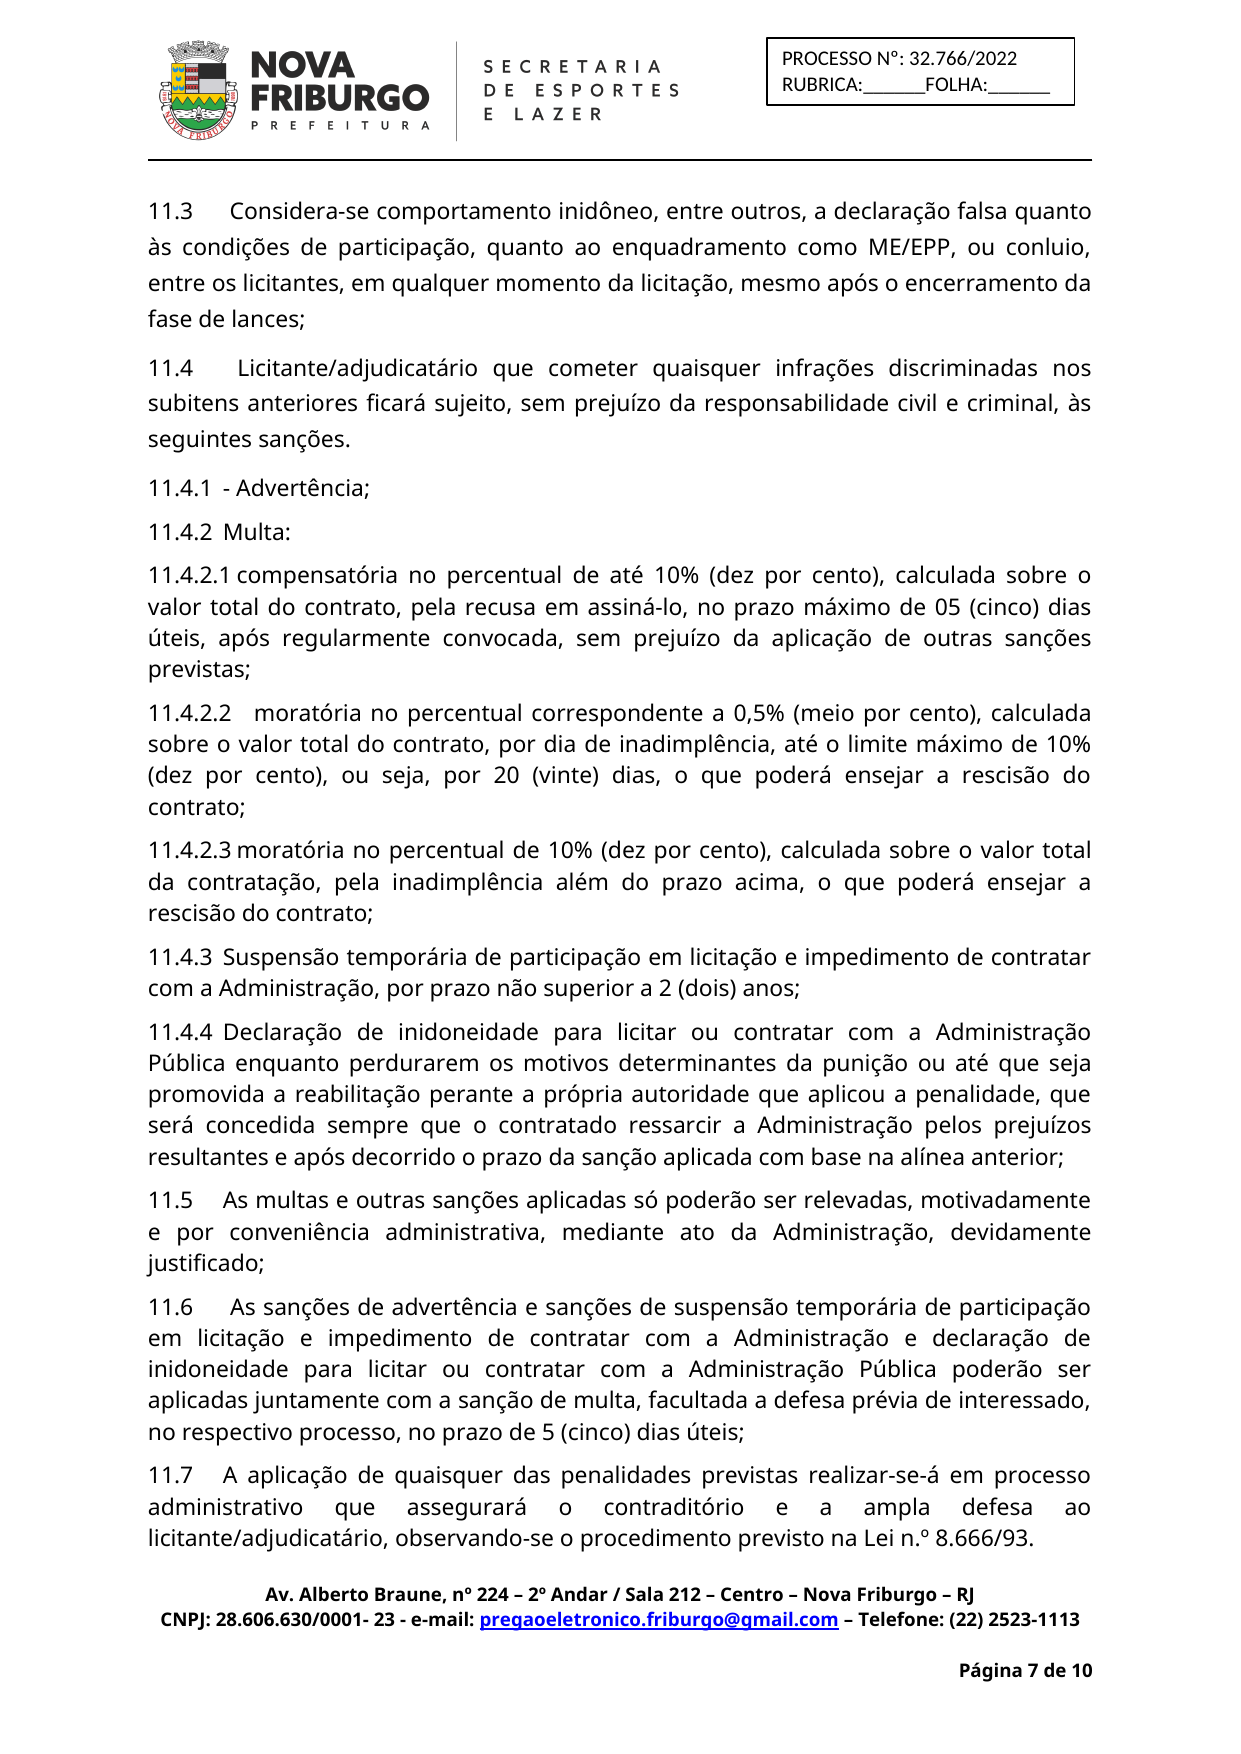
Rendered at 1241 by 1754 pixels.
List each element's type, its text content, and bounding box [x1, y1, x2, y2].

list Declaração de inidoneidade para licitar ou contratar com a Administração Pública enquanto perdurarem os motivos determinantes da punição ou até que seja promovida a reabilitação perante a própria autoridade que aplicou a penalidade, que será concedida sempre que o contratado ressarcir a Administração pelos prejuízos resultantes e após decorrido o prazo da sanção aplicada com base na alínea anterior; [148, 1016, 1092, 1172]
picture [136, 24, 706, 159]
list A aplicação de quaisquer das penalidades previstas realizar-se-á em processo administrativo que assegurará o contraditório e a ampla defesa ao licitante/adjudicatário, observando-se o procedimento previsto na Lei n.º 8.666/93. [148, 1459, 1092, 1553]
list - Advertência; [148, 472, 1092, 503]
list moratória no percentual correspondente a 0,5% (meio por cento), calculada sobre o valor total do contrato, por dia de inadimplência, até o limite máximo de 10% (dez por cento), ou seja, por 20 (vinte) dias, o que poderá ensejar a rescisão do contrato; [148, 697, 1092, 822]
list moratória no percentual de 10% (dez por cento), calculada sobre o valor total da contratação, pela inadimplência além do prazo acima, o que poderá ensejar a rescisão do contrato; [148, 834, 1092, 928]
list As multas e outras sanções aplicadas só poderão ser relevadas, motivadamente e por conveniência administrativa, mediante ato da Administração, devidamente justificado; [148, 1184, 1092, 1278]
list Licitante/adjudicatário que cometer quaisquer infrações discriminadas nos subitens anteriores ficará sujeito, sem prejuízo da responsabilidade civil e criminal, às seguintes sanções. [148, 351, 1092, 454]
list Considera-se comportamento inidôneo, entre outros, a declaração falsa quanto às condições de participação, quanto ao enquadramento como ME/EPP, ou conluio, entre os licitantes, em qualquer momento da licitação, mesmo após o encerramento da fase de lances; [148, 195, 1092, 334]
list compensatória no percentual de até 10% (dez por cento), calculada sobre o valor total do contrato, pela recusa em assiná-lo, no prazo máximo de 05 (cinco) dias úteis, após regularmente convocada, sem prejuízo da aplicação de outras sanções previstas; [148, 559, 1092, 684]
list Multa: [148, 516, 1092, 547]
list Suspensão temporária de participação em licitação e impedimento de contratar com a Administração, por prazo não superior a 2 (dois) anos; [148, 941, 1092, 1003]
list As sanções de advertência e sanções de suspensão temporária de participação em licitação e impedimento de contratar com a Administração e declaração de inidoneidade para licitar ou contratar com a Administração Pública poderão ser aplicadas juntamente com a sanção de multa, facultada a defesa prévia de interessado, no respectivo processo, no prazo de 5 (cinco) dias úteis; [148, 1291, 1092, 1447]
